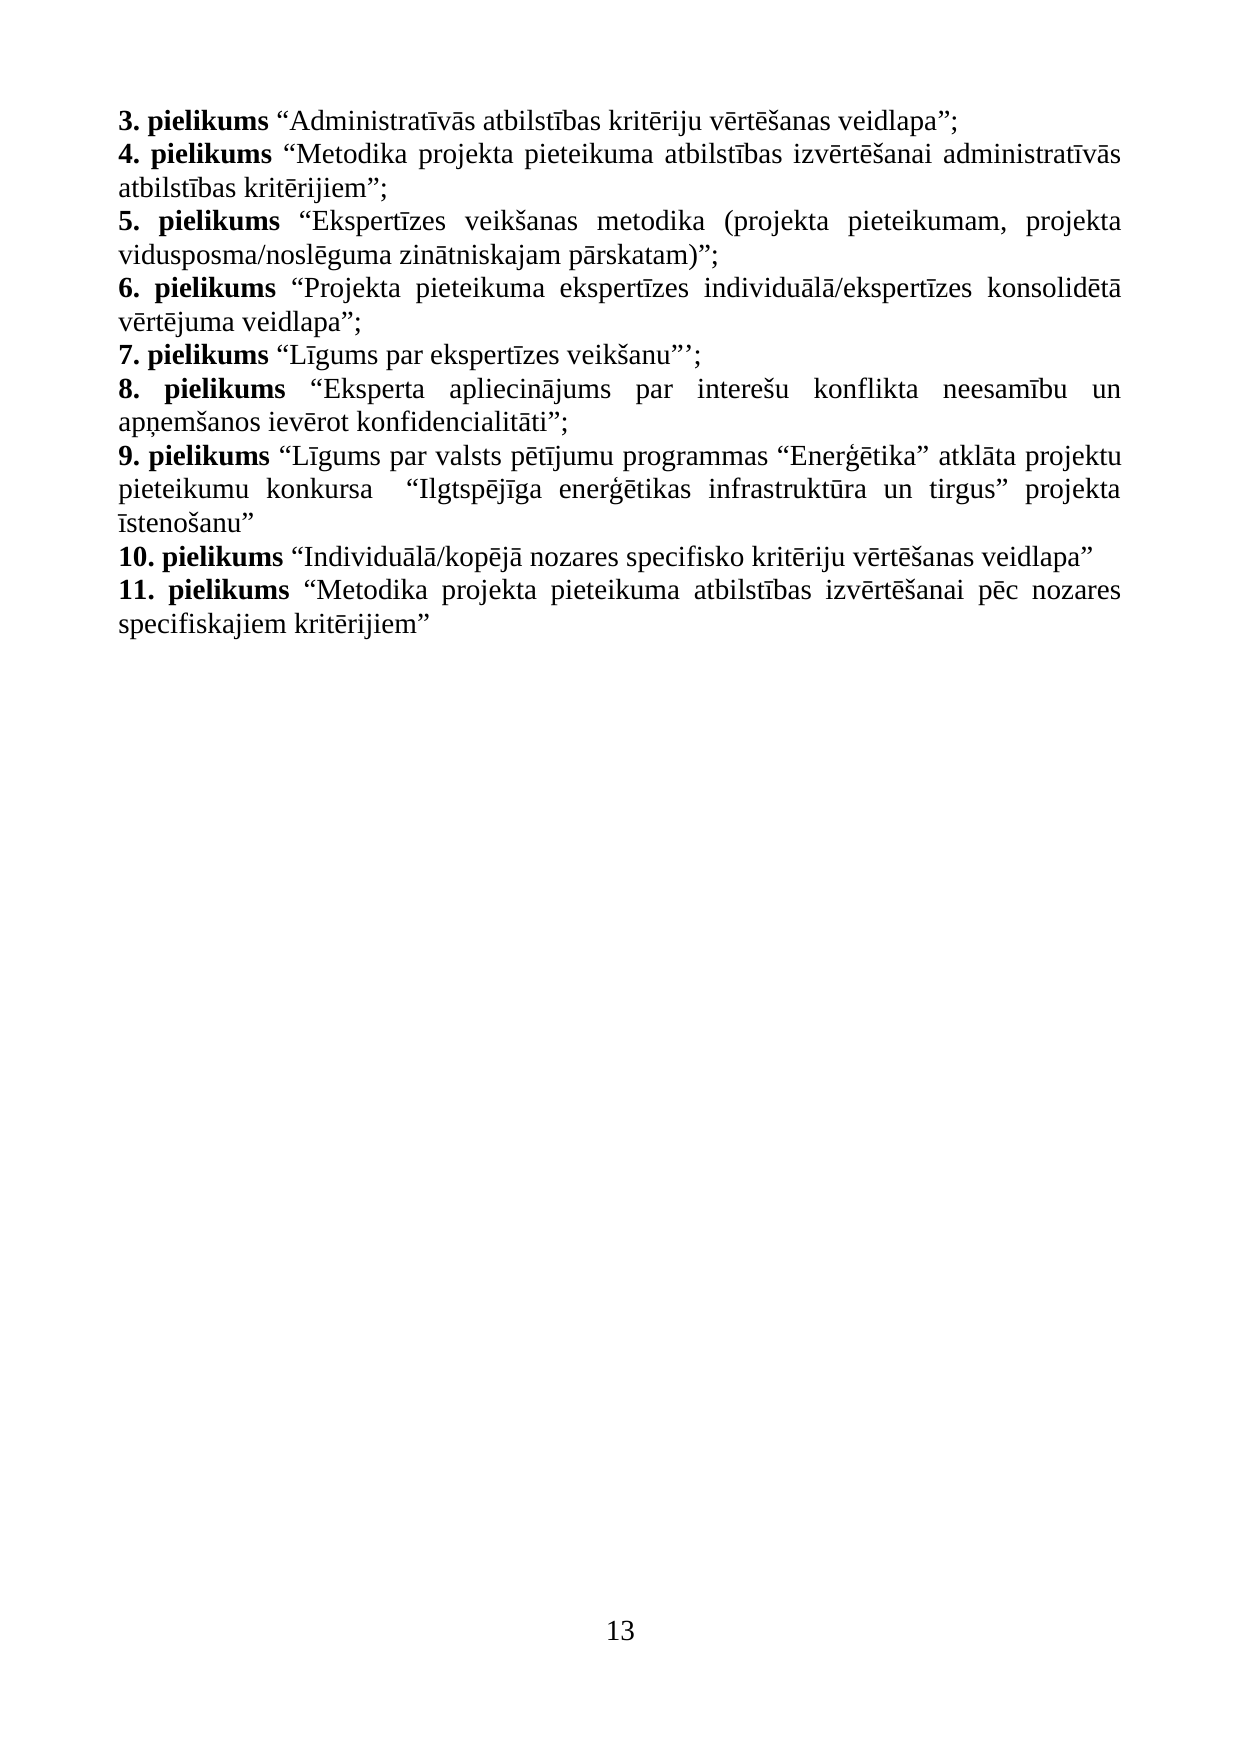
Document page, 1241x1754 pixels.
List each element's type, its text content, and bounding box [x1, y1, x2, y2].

text 3. pielikums “Administratīvās atbilstības kritēriju vērtēšanas veidlapa”; [118, 103, 1122, 136]
text 10. pielikums “Individuālā/kopējā nozares specifisko kritēriju vērtēšanas veidlapa” [118, 539, 1122, 572]
text 9. pielikums “Līgums par valsts pētījumu programmas “Enerģētika” atklāta projektu pieteikumu konkursa “Ilgtspējīga enerģētikas infrastruktūra un tirgus” projekta īstenošanu” [118, 438, 1122, 539]
text 7. pielikums “Līgums par ekspertīzes veikšanu”’; [118, 337, 1122, 371]
text 5. pielikums “Ekspertīzes veikšanas metodika (projekta pieteikumam, projekta vidusposma/noslēguma zinātniskajam pārskatam)”; [118, 203, 1122, 270]
text 4. pielikums “Metodika projekta pieteikuma atbilstības izvērtēšanai administratīvās atbilstības kritērijiem”; [118, 136, 1122, 203]
text 8. pielikums “Eksperta apliecinājums par interešu konflikta neesamību un apņemšanos ievērot konfidencialitāti”; [118, 371, 1122, 438]
text 6. pielikums “Projekta pieteikuma ekspertīzes individuālā/ekspertīzes konsolidētā vērtējuma veidlapa”; [118, 270, 1122, 337]
text 11. pielikums “Metodika projekta pieteikuma atbilstības izvērtēšanai pēc nozares specifiskajiem kritērijiem” [118, 572, 1122, 639]
